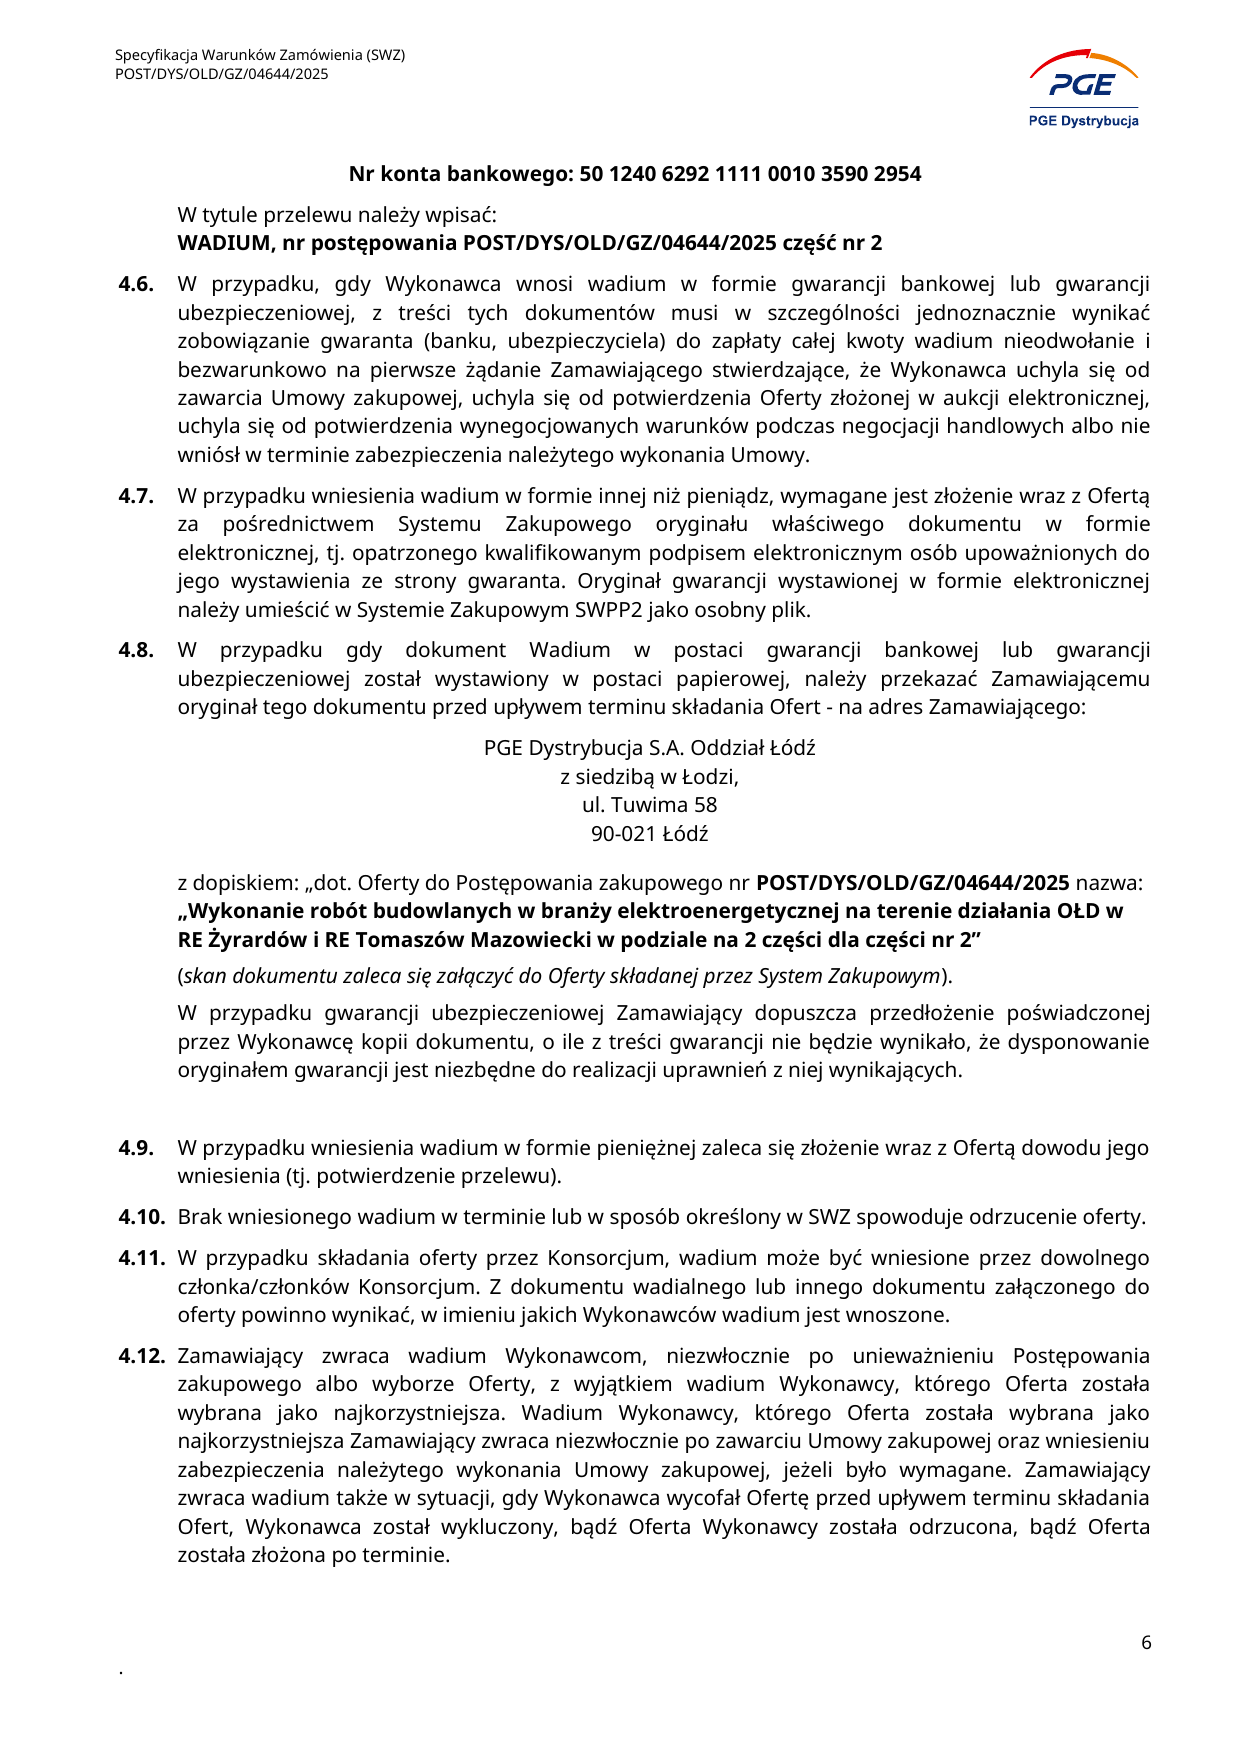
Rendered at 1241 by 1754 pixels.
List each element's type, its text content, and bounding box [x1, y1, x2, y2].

text (skan dokumentu zaleca się załączyć do Oferty składanej przez System Zakupowym). [177, 962, 1152, 990]
text WADIUM, nr postępowania POST/DYS/OLD/GZ/04644/2025 część nr 2 [177, 228, 1152, 257]
list Zamawiający zwraca wadium Wykonawcom, niezwłocznie po unieważnieniu Postępowania zakupowego albo wyborze Oferty, z wyjątkiem wadium Wykonawcy, którego Oferta została wybrana jako najkorzystniejsza. Wadium Wykonawcy, którego Oferta została wybrana jako najkorzystniejsza Zamawiający zwraca niezwłocznie po zawarciu Umowy zakupowej oraz wniesieniu zabezpieczenia należytego wykonania Umowy zakupowej, jeżeli było wymagane. Zamawiający zwraca wadium także w sytuacji, gdy Wykonawca wycofał Ofertę przed upływem terminu składania Ofert, Wykonawca został wykluczony, bądź Oferta Wykonawcy została odrzucona, bądź Oferta została złożona po terminie. [118, 1341, 1152, 1569]
list W przypadku, gdy Wykonawca wnosi wadium w formie gwarancji bankowej lub gwarancji ubezpieczeniowej, z treści tych dokumentów musi w szczególności jednoznacznie wynikać zobowiązanie gwaranta (banku, ubezpieczyciela) do zapłaty całej kwoty wadium nieodwołanie i bezwarunkowo na pierwsze żądanie Zamawiającego stwierdzające, że Wykonawca uchyla się od zawarcia Umowy zakupowej, uchyla się od potwierdzenia Oferty złożonej w aukcji elektronicznej, uchyla się od potwierdzenia wynegocjowanych warunków podczas negocjacji handlowych albo nie wniósł w terminie zabezpieczenia należytego wykonania Umowy. [118, 269, 1152, 468]
text Nr konta bankowego: 50 1240 6292 1111 0010 3590 2954 [118, 159, 1152, 187]
text z dopiskiem: „dot. Oferty do Postępowania zakupowego nr POST/DYS/OLD/GZ/04644/2025 nazwa: „Wykonanie robót budowlanych w branży elektroenergetycznej na terenie działania OŁD w RE Żyrardów i RE Tomaszów Mazowiecki w podziale na 2 części dla części nr 2” [177, 868, 1152, 953]
text W tytule przelewu należy wpisać: [177, 200, 1152, 228]
list W przypadku wniesienia wadium w formie innej niż pieniądz, wymagane jest złożenie wraz z Ofertą za pośrednictwem Systemu Zakupowego oryginału właściwego dokumentu w formie elektronicznej, tj. opatrzonego kwalifikowanym podpisem elektronicznym osób upoważnionych do jego wystawienia ze strony gwaranta. Oryginał gwarancji wystawionej w formie elektronicznej należy umieścić w Systemie Zakupowym SWPP2 jako osobny plik. [118, 481, 1152, 623]
list W przypadku wniesienia wadium w formie pieniężnej zaleca się złożenie wraz z Ofertą dowodu jego wniesienia (tj. potwierdzenie przelewu). [118, 1133, 1152, 1190]
list W przypadku gdy dokument Wadium w postaci gwarancji bankowej lub gwarancji ubezpieczeniowej został wystawiony w postaci papierowej, należy przekazać Zamawiającemu oryginał tego dokumentu przed upływem terminu składania Ofert - na adres Zamawiającego: [118, 636, 1152, 721]
list ul. Tuwima 58 [148, 790, 1152, 819]
text W przypadku gwarancji ubezpieczeniowej Zamawiający dopuszcza przedłożenie poświadczonej przez Wykonawcę kopii dokumentu, o ile z treści gwarancji nie będzie wynikało, że dysponowanie oryginałem gwarancji jest niezbędne do realizacji uprawnień z niej wynikających. [177, 998, 1152, 1084]
list PGE Dystrybucja S.A. Oddział Łódź [148, 733, 1152, 762]
list 90-021 Łódź [148, 819, 1152, 847]
list W przypadku składania oferty przez Konsorcjum, wadium może być wniesione przez dowolnego członka/członków Konsorcjum. Z dokumentu wadialnego lub innego dokumentu załączonego do oferty powinno wynikać, w imieniu jakich Wykonawców wadium jest wnoszone. [118, 1243, 1152, 1329]
list z siedzibą w Łodzi, [148, 762, 1152, 790]
list Brak wniesionego wadium w terminie lub w sposób określony w SWZ spowoduje odrzucenie oferty. [118, 1202, 1152, 1231]
